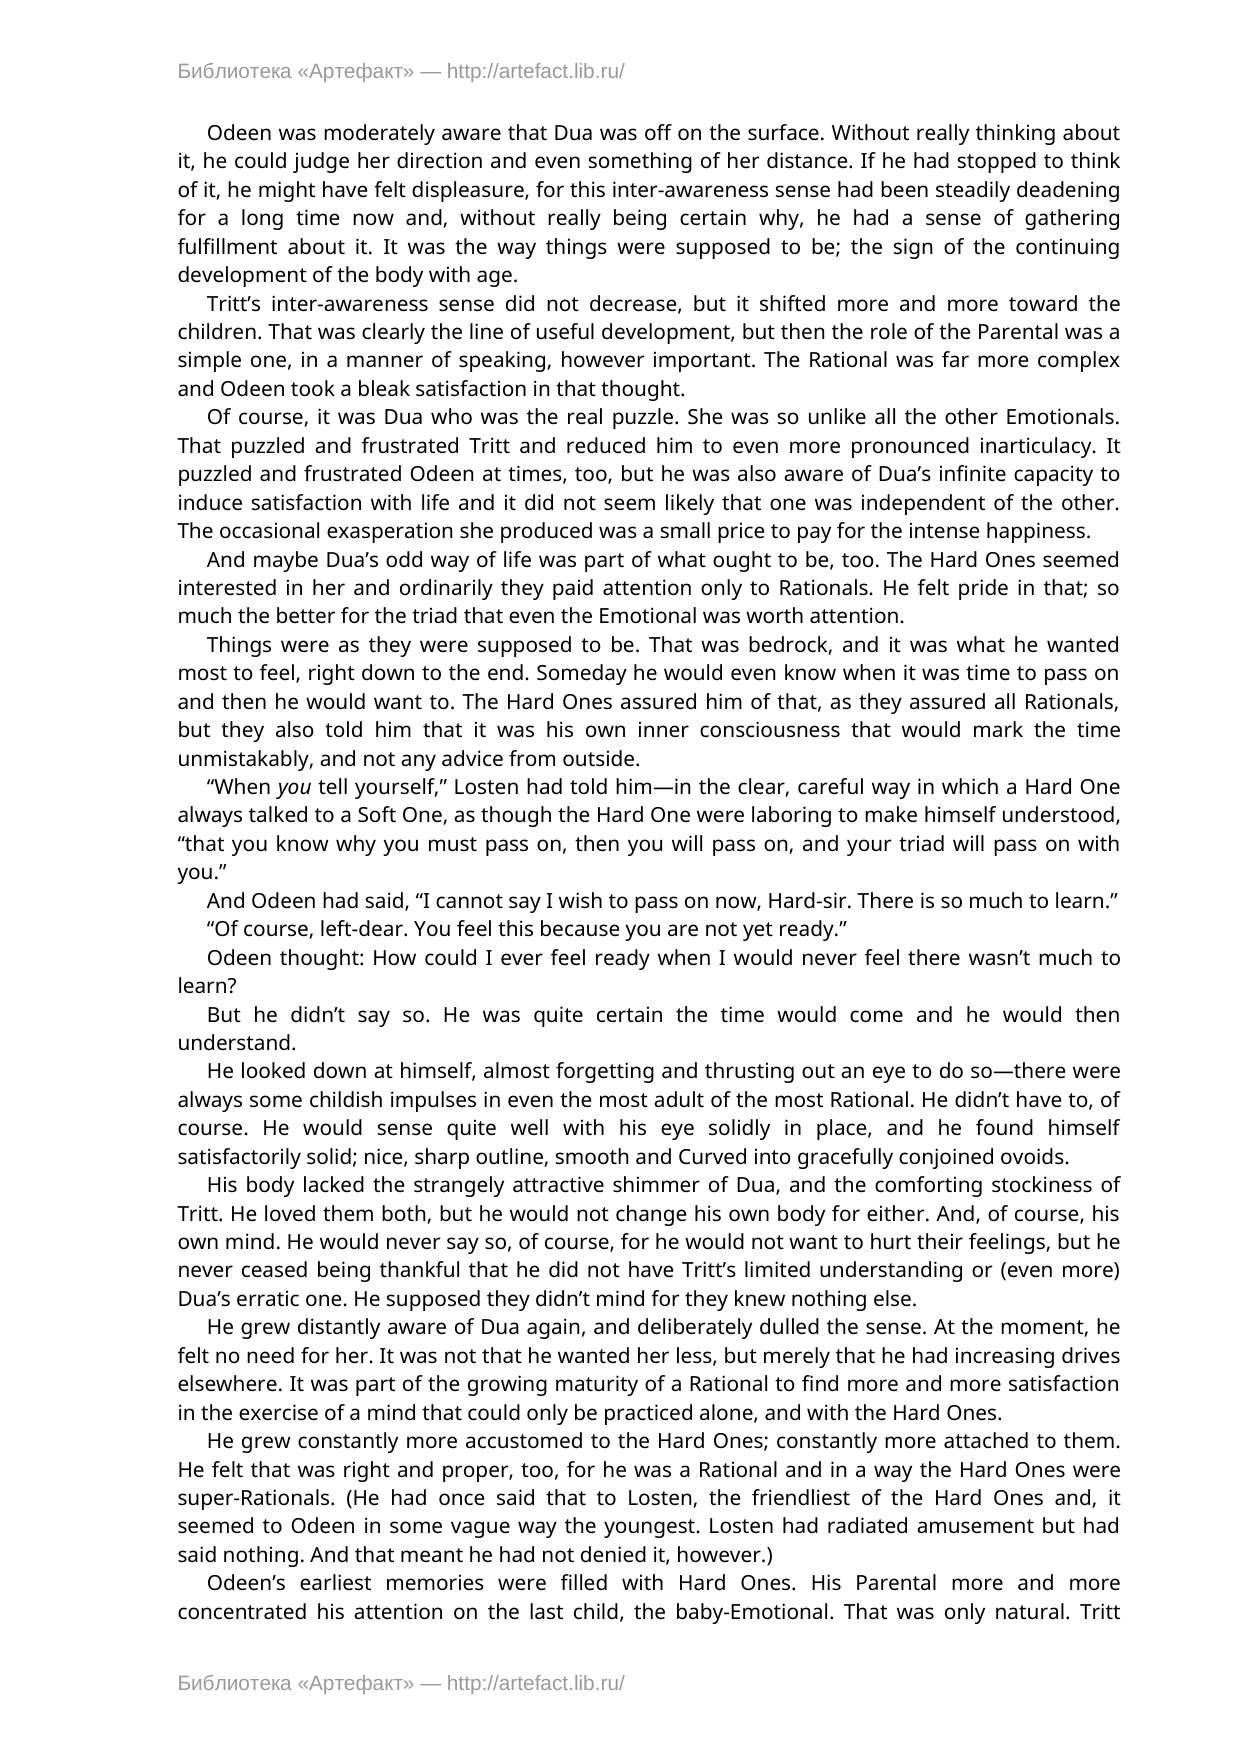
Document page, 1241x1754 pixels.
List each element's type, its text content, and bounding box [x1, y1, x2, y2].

text Odeen was moderately aware that Dua was off on the surface. Without really thinking about it, he could judge her direction and even something of her distance. If he had stopped to think of it, he might have felt displeasure, for this inter-awareness sense had been steadily deadening for a long time now and, without really being certain why, he had a sense of gathering fulfillment about it. It was the way things were supposed to be; the sign of the continuing development of the body with age. [177, 118, 1122, 289]
text Of course, it was Dua who was the real puzzle. She was so unlike all the other Emotionals. That puzzled and frustrated Tritt and reduced him to even more pronounced inarticulacy. It puzzled and frustrated Odeen at times, too, but he was also aware of Dua’s infinite capacity to induce satisfaction with life and it did not seem likely that one was independent of the other. The occasional exasperation she produced was a small price to pay for the intense happiness. [177, 402, 1122, 545]
text He looked down at himself, almost forgetting and thrusting out an eye to do so—there were always some childish impulses in even the most adult of the most Rational. He didn’t have to, of course. He would sense quite well with his eye solidly in place, and he found himself satisfactorily solid; nice, sharp outline, smooth and Curved into gracefully conjoined ovoids. [177, 1057, 1122, 1170]
text “When you tell yourself,” Losten had told him—in the clear, careful way in which a Hard One always talked to a Soft One, as though the Hard One were laboring to make himself understood, “that you know why you must pass on, then you will pass on, and your triad will pass on with you.” [177, 772, 1122, 886]
text He grew constantly more accustomed to the Hard Ones; constantly more attached to them. He felt that was right and proper, too, for he was a Rational and in a way the Hard Ones were super-Rationals. (He had once said that to Losten, the friendliest of the Hard Ones and, it seemed to Odeen in some vague way the youngest. Losten had radiated amusement but had said nothing. And that meant he had not denied it, however.) [177, 1426, 1122, 1568]
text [177, 1568, 1122, 1625]
text Tritt’s inter-awareness sense did not decrease, but it shifted more and more toward the children. That was clearly the line of useful development, but then the role of the Parental was a simple one, in a manner of speaking, however important. The Rational was far more complex and Odeen took a bleak satisfaction in that thought. [177, 289, 1122, 402]
text Odeen thought: How could I ever feel ready when I would never feel there wasn’t much to learn? [177, 943, 1122, 1000]
text But he didn’t say so. He was quite certain the time would come and he would then understand. [177, 1000, 1122, 1057]
text His body lacked the strangely attractive shimmer of Dua, and the comforting stockiness of Tritt. He loved them both, but he would not change his own body for either. And, of course, his own mind. He would never say so, of course, for he would not want to hurt their feelings, but he never ceased being thankful that he did not have Tritt’s limited understanding or (even more) Dua’s erratic one. He supposed they didn’t mind for they knew nothing else. [177, 1170, 1122, 1312]
text Things were as they were supposed to be. That was bedrock, and it was what he wanted most to feel, right down to the end. Someday he would even know when it was time to pass on and then he would want to. The Hard Ones assured him of that, as they assured all Rationals, but they also told him that it was his own inner consciousness that would mark the time unmistakably, and not any advice from outside. [177, 630, 1122, 772]
text “Of course, left-dear. You feel this because you are not yet ready.” [177, 914, 1122, 943]
text And maybe Dua’s odd way of life was part of what ought to be, too. The Hard Ones seemed interested in her and ordinarily they paid attention only to Rationals. He felt pride in that; so much the better for the triad that even the Emotional was worth attention. [177, 545, 1122, 630]
text He grew distantly aware of Dua again, and deliberately dulled the sense. At the moment, he felt no need for her. It was not that he wanted her less, but merely that he had increasing drives elsewhere. It was part of the growing maturity of a Rational to find more and more satisfaction in the exercise of a mind that could only be practiced alone, and with the Hard Ones. [177, 1312, 1122, 1426]
text And Odeen had said, “I cannot say I wish to pass on now, Hard-sir. There is so much to learn.” [177, 886, 1122, 914]
